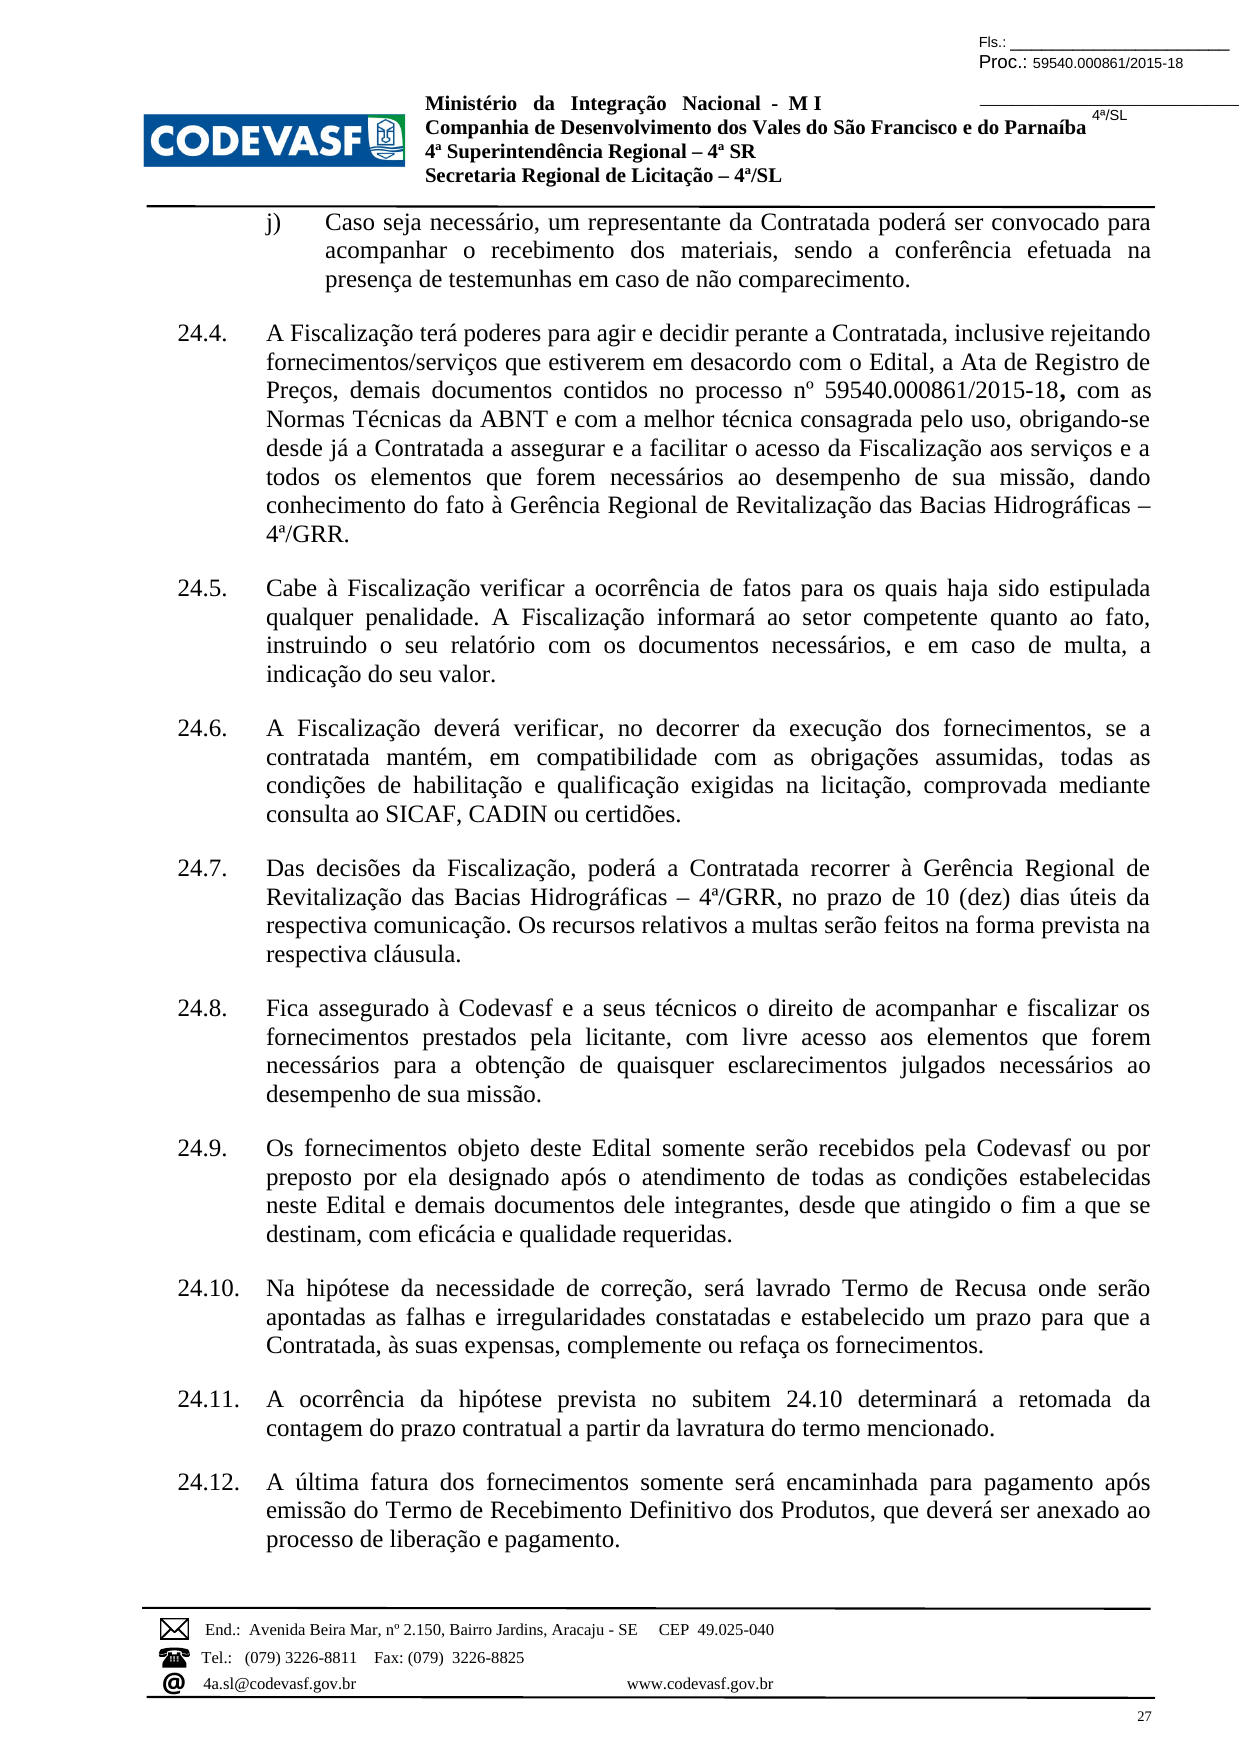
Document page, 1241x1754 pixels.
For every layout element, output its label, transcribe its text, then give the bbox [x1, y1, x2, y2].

text 24.5. Cabe à Fiscalização verificar a ocorrência de fatos para os quais haja sido estipulada qualquer penalidade. A Fiscalização informará ao setor competente quanto ao fato, instruindo o seu relatório com os documentos necessários, e em caso de multa, a indicação do seu valor. [177, 573, 1152, 688]
text 24.8. Fica assegurado à Codevasf e a seus técnicos o direito de acompanhar e fiscalizar os fornecimentos prestados pela licitante, com livre acesso aos elementos que forem necessários para a obtenção de quaisquer esclarecimentos julgados necessários ao desempenho de sua missão. [177, 993, 1152, 1108]
text 24.11. A ocorrência da hipótese prevista no subitem 24.10 determinará a retomada da contagem do prazo contratual a partir da lavratura do termo mencionado. [177, 1384, 1152, 1442]
text 24.10. Na hipótese da necessidade de correção, será lavrado Termo de Recusa onde serão apontadas as falhas e irregularidades constatadas e estabelecido um prazo para que a Contratada, às suas expensas, complemente ou refaça os fornecimentos. [177, 1273, 1152, 1359]
text 24.6. A Fiscalização deverá verificar, no decorrer da execução dos fornecimentos, se a contratada mantém, em compatibilidade com as obrigações assumidas, todas as condições de habilitação e qualificação exigidas na licitação, comprovada mediante consulta ao SICAF, CADIN ou certidões. [177, 713, 1152, 828]
text 24.4. A Fiscalização terá poderes para agir e decidir perante a Contratada, inclusive rejeitando fornecimentos/serviços que estiverem em desacordo com o Edital, a Ata de Registro de Preços, demais documentos contidos no processo nº 59540.000861/2015-18, com as Normas Técnicas da ABNT e com a melhor técnica consagrada pelo uso, obrigando-se desde já a Contratada a assegurar e a facilitar o acesso da Fiscalização aos serviços e a todos os elementos que forem necessários ao desempenho de sua missão, dando conhecimento do fato à Gerência Regional de Revitalização das Bacias Hidrográficas – 4ª/GRR. [177, 318, 1152, 548]
text j) Caso seja necessário, um representante da Contratada poderá ser convocado para acompanhar o recebimento dos materiais, sendo a conferência efetuada na presença de testemunhas em caso de não comparecimento. [266, 207, 1152, 293]
text 24.7. Das decisões da Fiscalização, poderá a Contratada recorrer à Gerência Regional de Revitalização das Bacias Hidrográficas – 4ª/GRR, no prazo de 10 (dez) dias úteis da respectiva comunicação. Os recursos relativos a multas serão feitos na forma prevista na respectiva cláusula. [177, 853, 1152, 968]
picture [143, 114, 406, 167]
text 24.12. A última fatura dos fornecimentos somente será encaminhada para pagamento após emissão do Termo de Recebimento Definitivo dos Produtos, que deverá ser anexado ao processo de liberação e pagamento. [177, 1467, 1152, 1553]
text 24.9. Os fornecimentos objeto deste Edital somente serão recebidos pela Codevasf ou por preposto por ela designado após o atendimento de todas as condições estabelecidas neste Edital e demais documentos dele integrantes, desde que atingido o fim a que se destinam, com eficácia e qualidade requeridas. [177, 1133, 1152, 1248]
